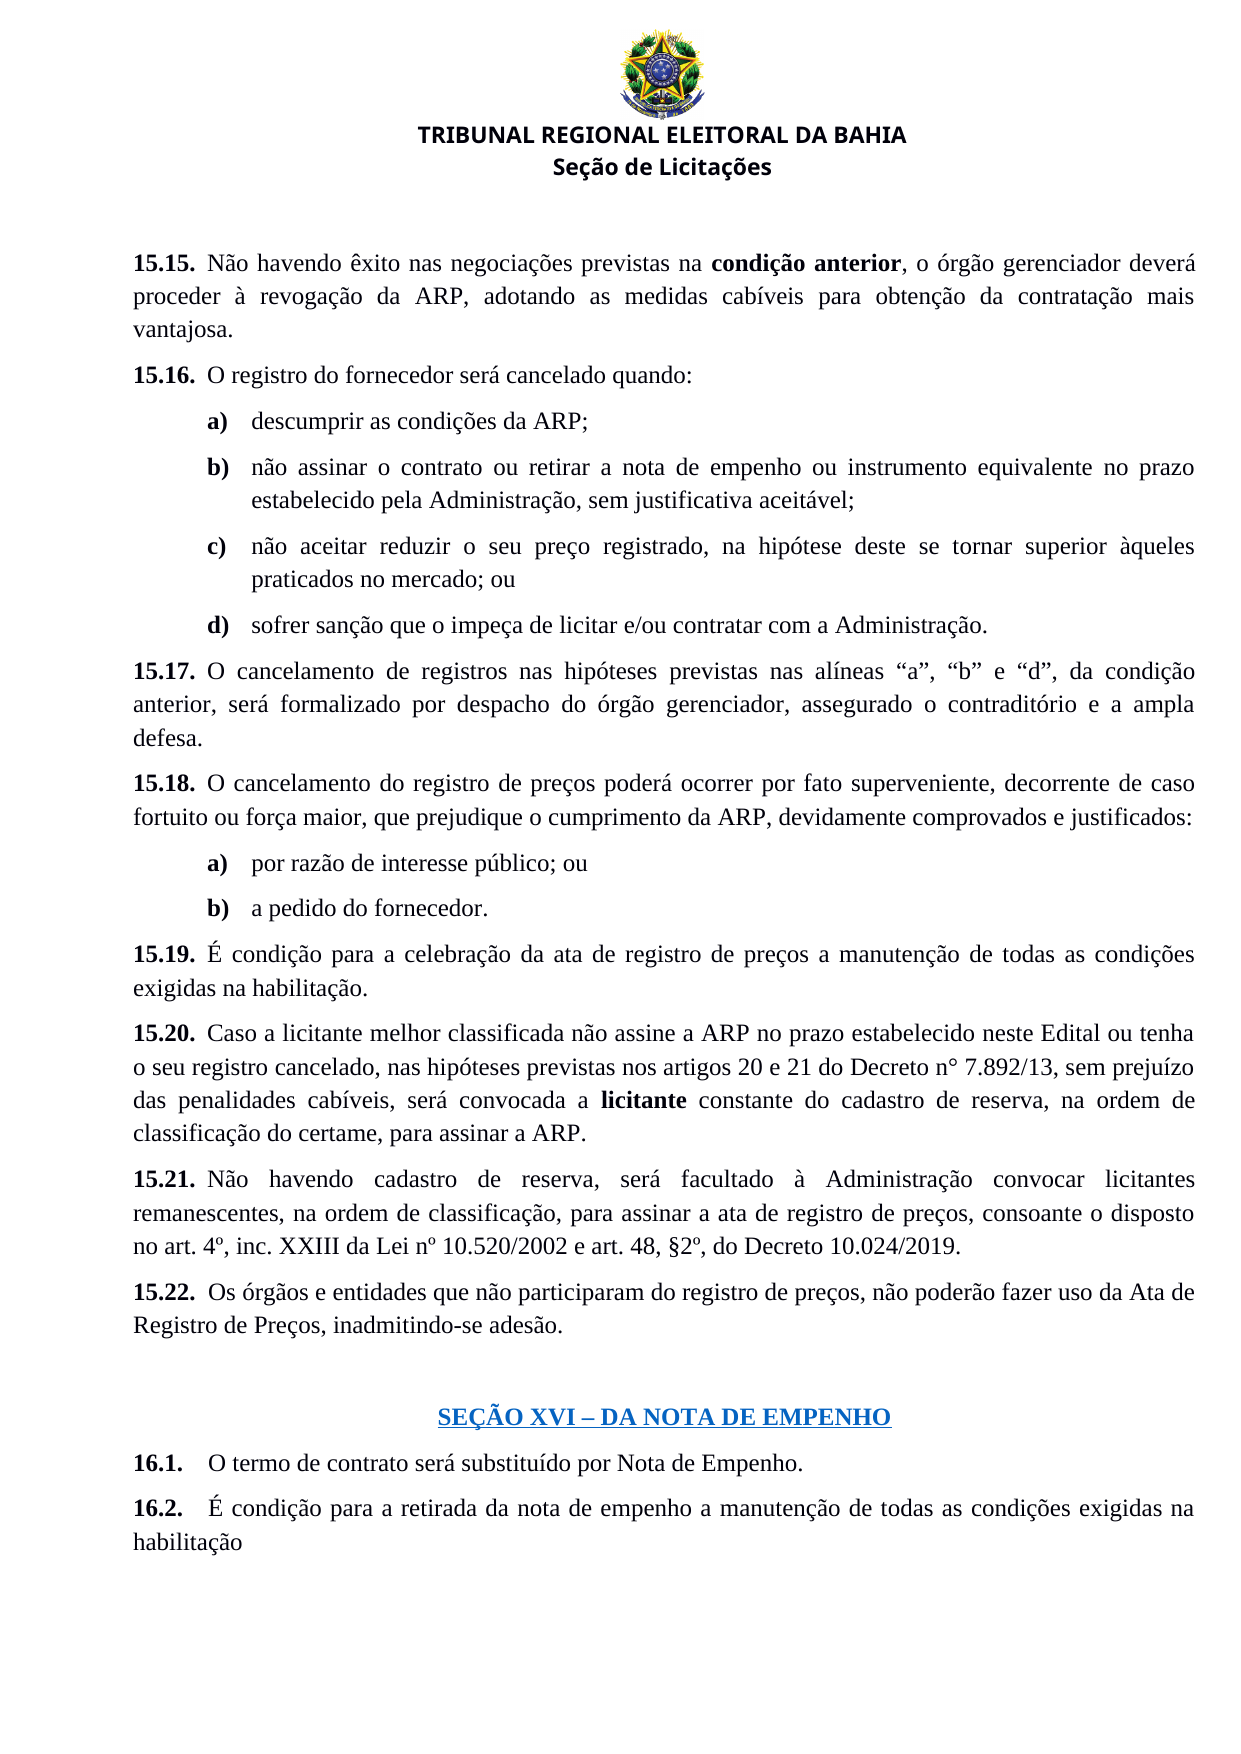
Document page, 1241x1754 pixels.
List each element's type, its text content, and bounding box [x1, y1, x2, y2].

text 15.17. O cancelamento de registros nas hipóteses previstas nas alíneas “a”, “b” e “d”, da condição anterior, será formalizado por despacho do órgão gerenciador, assegurado o contraditório e a ampla defesa. [133, 653, 1196, 753]
text a) por razão de interesse público; ou [207, 844, 1196, 878]
text c) não aceitar reduzir o seu preço registrado, na hipótese deste se tornar superior àqueles praticados no mercado; ou [207, 528, 1196, 594]
text a) descumprir as condições da ARP; [207, 403, 1196, 436]
text 15.20. Caso a licitante melhor classificada não assine a ARP no prazo estabelecido neste Edital ou tenha o seu registro cancelado, nas hipóteses previstas nos artigos 20 e 21 do Decreto n° 7.892/13, sem prejuízo das penalidades cabíveis, será convocada a licitante constante do cadastro de reserva, na ordem de classificação do certame, para assinar a ARP. [133, 1015, 1196, 1148]
text 16.2. É condição para a retirada da nota de empenho a manutenção de todas as condições exigidas na habilitação [133, 1490, 1196, 1557]
text 15.18. O cancelamento do registro de preços poderá ocorrer por fato superveniente, decorrente de caso fortuito ou força maior, que prejudique o cumprimento da ARP, devidamente comprovados e justificados: [133, 765, 1196, 832]
text 15.22. Os órgãos e entidades que não participaram do registro de preços, não poderão fazer uso da Ata de Registro de Preços, inadmitindo-se adesão. [133, 1273, 1196, 1340]
text SEÇÃO XVI – DA NOTA DE EMPENHO [133, 1398, 1196, 1432]
text 16.1. O termo de contrato será substituído por Nota de Empenho. [133, 1444, 1196, 1478]
text b) não assinar o contrato ou retirar a nota de empenho ou instrumento equivalente no prazo estabelecido pela Administração, sem justificativa aceitável; [207, 448, 1196, 515]
text d) sofrer sanção que o impeça de licitar e/ou contratar com a Administração. [207, 607, 1196, 640]
text b) a pedido do fornecedor. [207, 890, 1196, 923]
text 15.19. É condição para a celebração da ata de registro de preços a manutenção de todas as condições exigidas na habilitação. [133, 936, 1196, 1003]
text 15.21. Não havendo cadastro de reserva, será facultado à Administração convocar licitantes remanescentes, na ordem de classificação, para assinar a ata de registro de preços, consoante o disposto no art. 4º, inc. XXIII da Lei nº 10.520/2002 e art. 48, §2º, do Decreto 10.024/2019. [133, 1161, 1196, 1261]
text 15.15. Não havendo êxito nas negociações previstas na condição anterior, o órgão gerenciador deverá proceder à revogação da ARP, adotando as medidas cabíveis para obtenção da contratação mais vantajosa. [133, 244, 1196, 344]
text 15.16. O registro do fornecedor será cancelado quando: [133, 357, 1196, 390]
